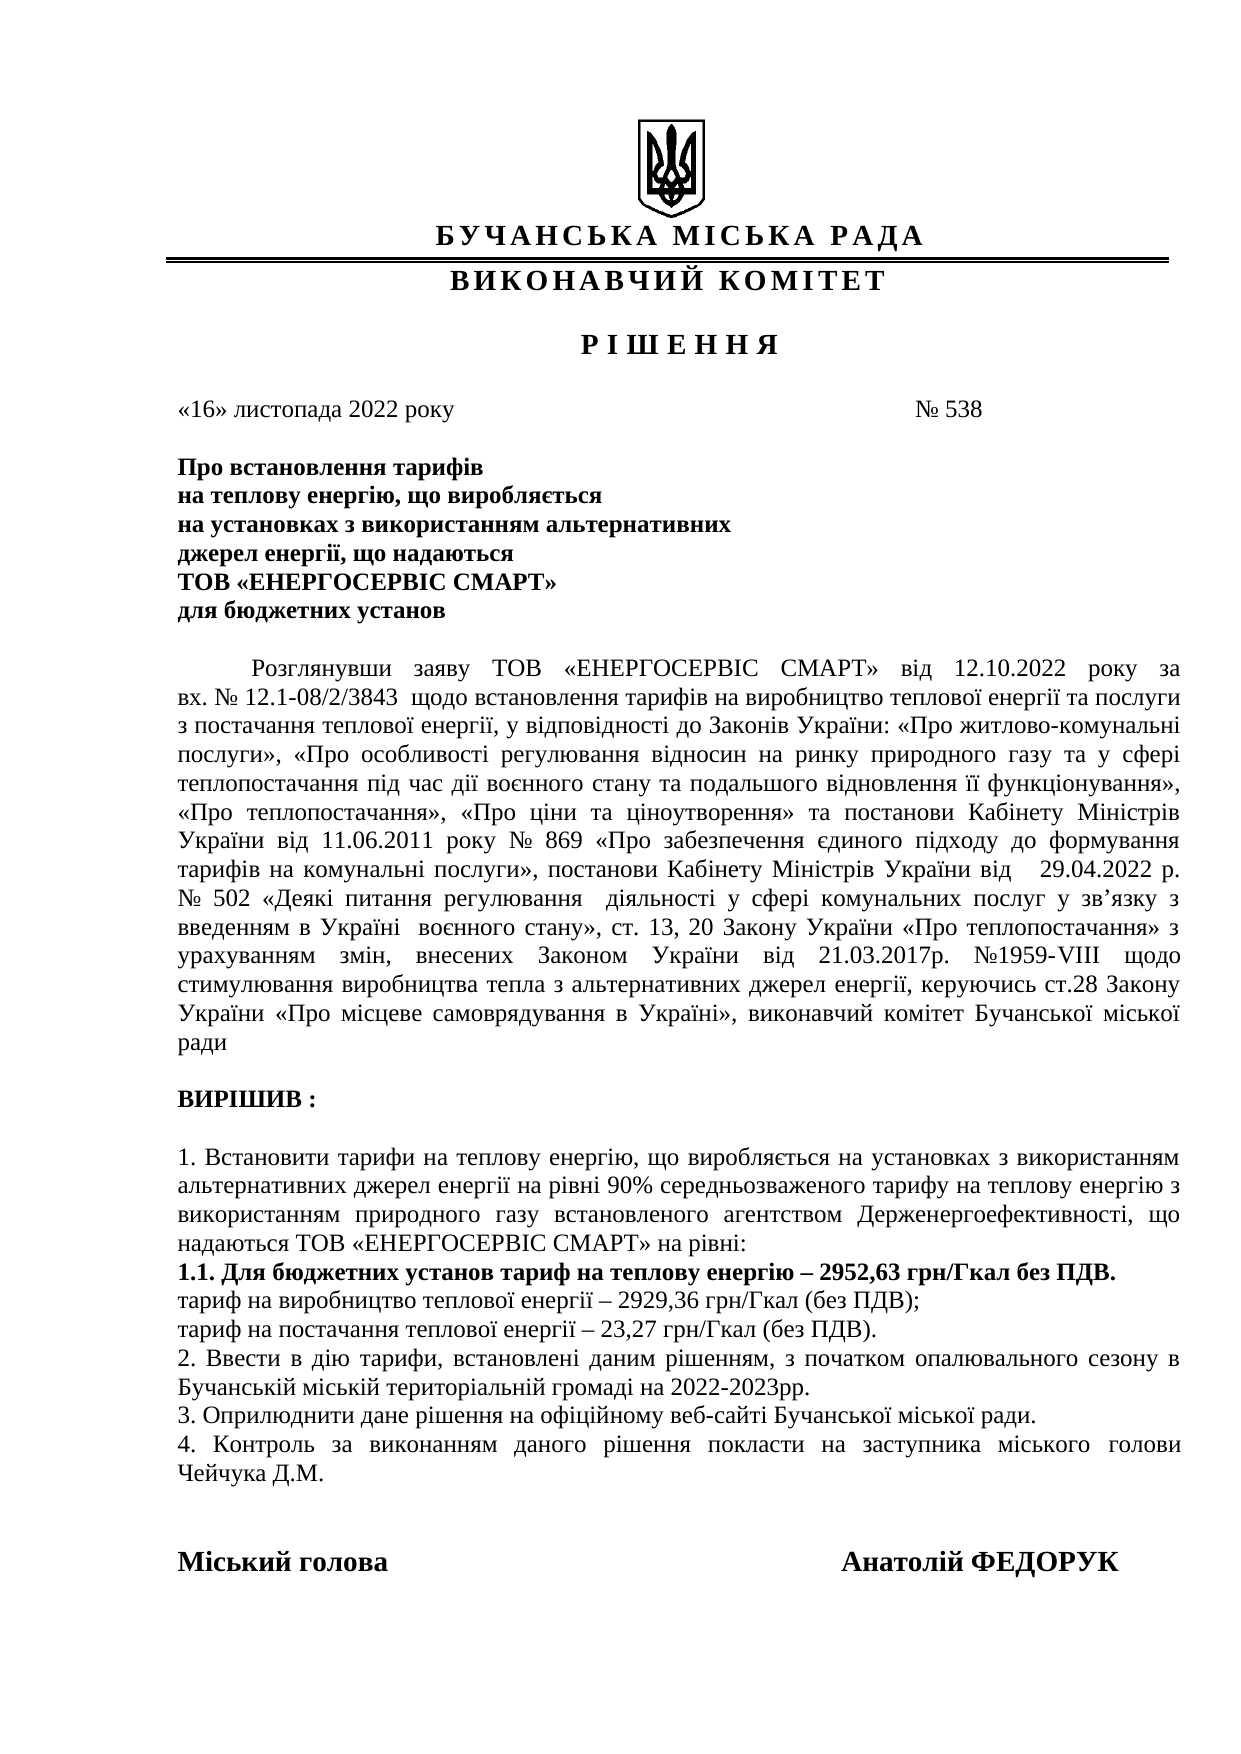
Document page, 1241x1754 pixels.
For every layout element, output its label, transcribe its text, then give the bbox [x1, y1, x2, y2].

table_header ВИКОНАВЧИЙ КОМІТЕТ [166, 263, 1169, 327]
text на теплову енергію, що виробляється [177, 480, 1181, 509]
text «16» листопада 2022 року № 538 [177, 394, 1181, 423]
text 3. Оприлюднити дане рішення на офіційному веб-сайті Бучанської міської ради. [177, 1400, 1181, 1429]
text 4. Контроль за виконанням даного рішення покласти на заступника міського голови Чейчука Д.М. [177, 1429, 1181, 1487]
title 1. Встановити тарифи на теплову енергію, що виробляється на установках з використанням альтернативних джерел енергії на рівні 90% середньозваженого тарифу на теплову енергію з використанням природного газу встановленого агентством Держенергоефективності, що надаються ТОВ «ЕНЕРГОСЕРВІС СМАРТ» на рівні: [177, 1142, 1181, 1257]
title тариф на постачання теплової енергії – 23,27 грн/Гкал (без ПДВ). [177, 1314, 1181, 1343]
text 2. Ввести в дію тарифи, встановлені даним рішенням, з початком опалювального сезону в Бучанській міській територіальній громаді на 2022-2023рр. [177, 1343, 1181, 1400]
text Розглянувши заяву ТОВ «ЕНЕРГОСЕРВІС СМАРТ» від 12.10.2022 року за вх. № 12.1-08/2/3843 щодо встановлення тарифів на виробництво теплової енергії та послуги з постачання теплової енергії, у відповідності до Законів України: «Про житлово-комунальні послуги», «Про особливості регулювання відносин на ринку природного газу та у сфері теплопостачання під час дії воєнного стану та подальшого відновлення її функціонування», «Про теплопостачання», «Про ціни та ціноутворення» та постанови Кабінету Міністрів України від 11.06.2011 року № 869 «Про забезпечення єдиного підходу до формування тарифів на комунальні послуги», постанови Кабінету Міністрів України від 29.04.2022 р. № 502 «Деякі питання регулювання діяльності у сфері комунальних послуг у зв’язку з введенням в Україні воєнного стану», ст. 13, 20 Закону України «Про теплопостачання» з урахуванням змін, внесених Законом України від 21.03.2017р. №1959-VIII щодо стимулювання виробництва тепла з альтернативних джерел енергії, керуючись ст.28 Закону України «Про місцеве самоврядування в Україні», виконавчий комітет Бучанської міської ради [177, 653, 1181, 1055]
text для бюджетних установ [177, 595, 1181, 624]
text джерел енергії, що надаються [177, 538, 1181, 567]
text РІШЕННЯ [177, 327, 1181, 361]
text ТОВ «ЕНЕРГОСЕРВІС СМАРТ» [177, 567, 1181, 595]
text БУЧАНСЬКА МІСЬКА РАДА [177, 218, 1181, 252]
text на установках з використанням альтернативних [177, 509, 1181, 538]
picture [636, 118, 707, 219]
title 1.1. Для бюджетних установ тариф на теплову енергію – 2952,63 грн/Гкал без ПДВ. [177, 1257, 1181, 1285]
text Про встановлення тарифів [177, 452, 1181, 480]
title тариф на виробництво теплової енергії – 2929,36 грн/Гкал (без ПДВ); [177, 1285, 1181, 1314]
text Міський голова Анатолій ФЕДОРУК [177, 1544, 1181, 1578]
title ВИРІШИВ : [177, 1084, 1181, 1113]
